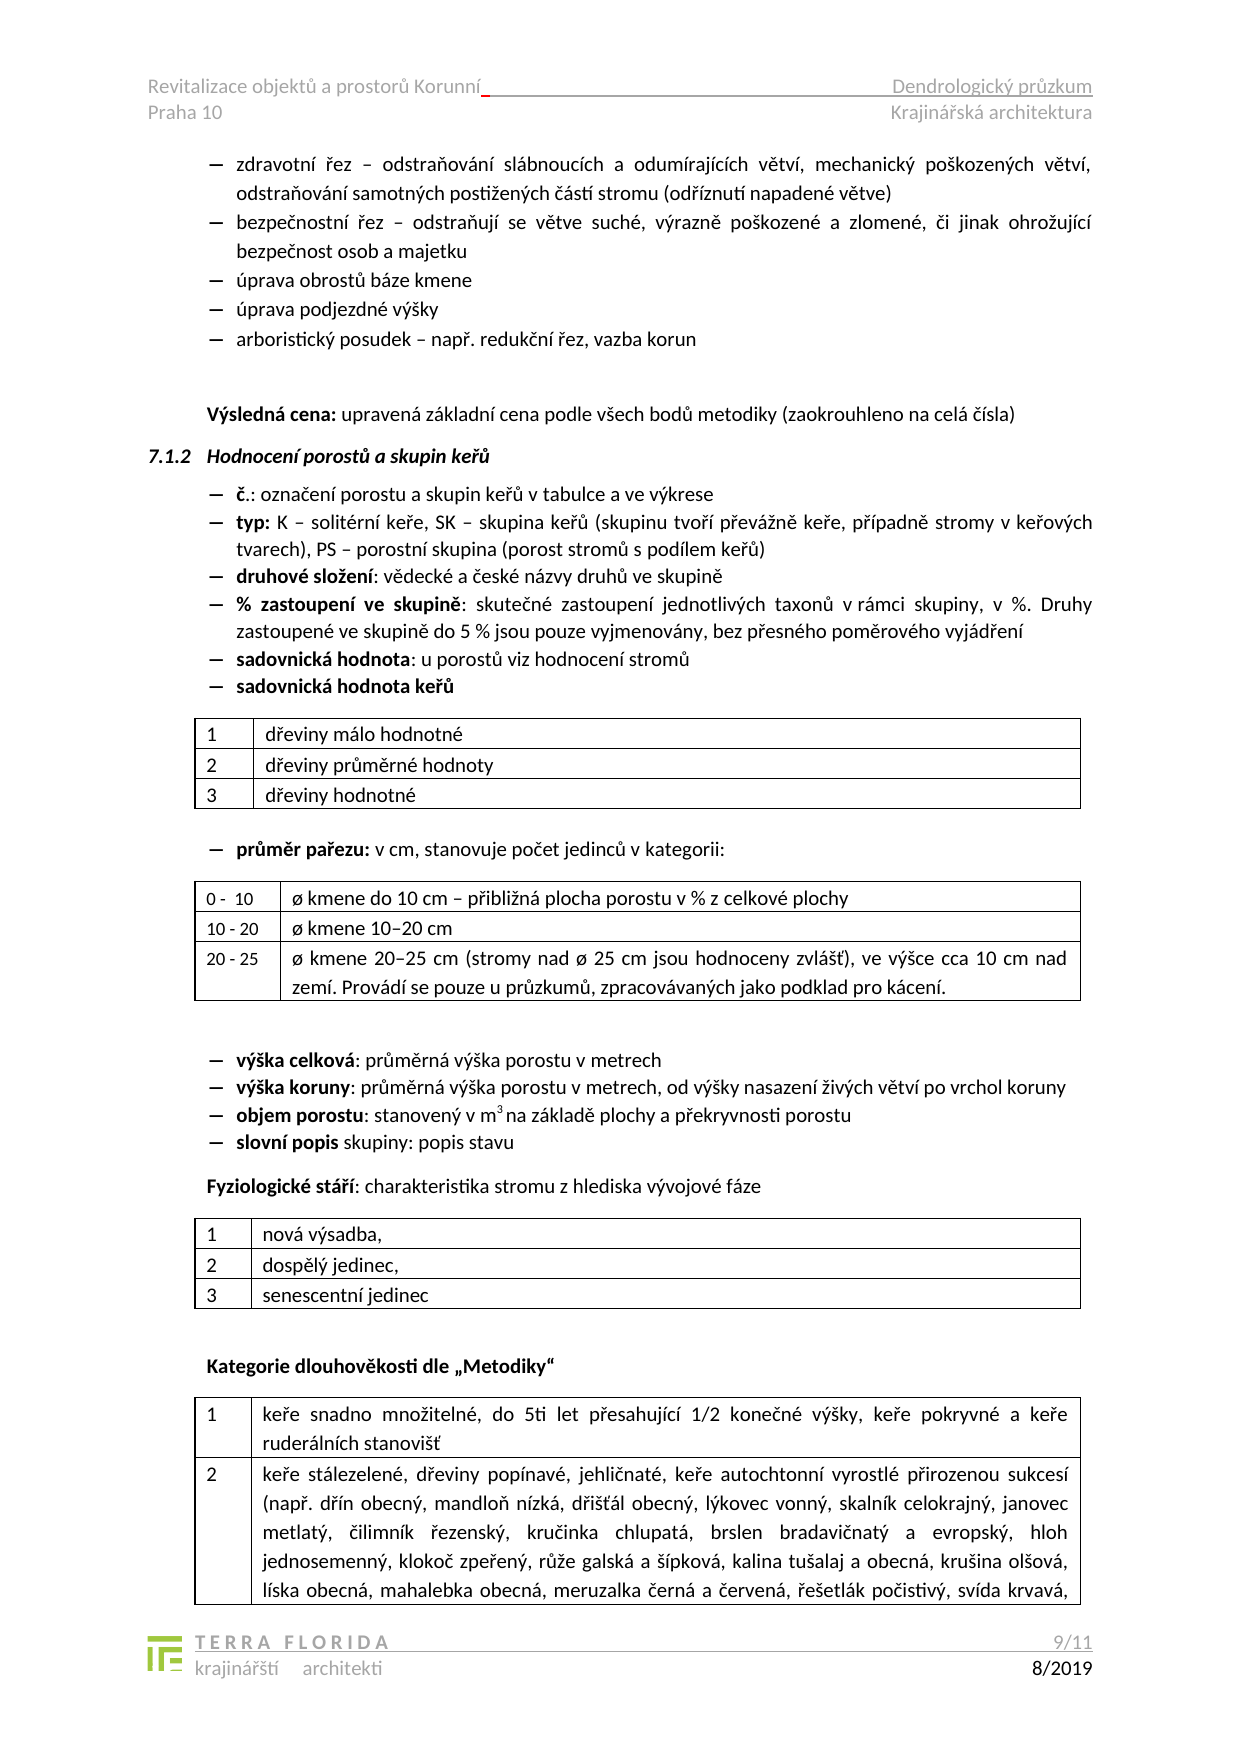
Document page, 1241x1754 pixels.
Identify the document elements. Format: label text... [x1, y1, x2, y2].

list úprava podjezdné výšky [207, 293, 1093, 323]
table_cell dospělý jedinec, [252, 1249, 1080, 1278]
table_cell ø kmene 20–25 cm (stromy nad ø 25 cm jsou hodnoceny zvlášť), ve výšce cca 10 cm nad zemí. Provádí se pouze u průzkumů, zpracovávaných jako podklad pro kácení. [281, 942, 1080, 1000]
list sadovnická hodnota: u porostů viz hodnocení stromů [207, 646, 1093, 671]
table_header 1 [196, 719, 253, 748]
table_header dřeviny málo hodnotné [254, 719, 1080, 748]
text Fyziologické stáří: charakteristika stromu z hlediska vývojové fáze [207, 1173, 1093, 1199]
table_cell 2 [196, 1458, 251, 1603]
text Výsledná cena: upravená základní cena podle všech bodů metodiky (zaokrouhleno na celá čísla) [207, 398, 1093, 427]
table_header 1 [196, 1398, 251, 1457]
table_cell 3 [196, 1279, 251, 1308]
list arboristický posudek – např. redukční řez, vazba korun [207, 323, 1093, 352]
list výška celková: průměrná výška porostu v metrech [207, 1047, 1093, 1073]
list sadovnická hodnota keřů [207, 673, 1093, 699]
table_header 1 [196, 1219, 251, 1248]
table_cell 20 - 25 [196, 942, 280, 1000]
list slovní popis skupiny: popis stavu [207, 1129, 1093, 1155]
table_cell dřeviny hodnotné [254, 779, 1080, 808]
table_header nová výsadba, [252, 1219, 1080, 1248]
picture [147, 1636, 182, 1671]
list objem porostu: stanovený v m3 na základě plochy a překryvnosti porostu [207, 1102, 1093, 1127]
list zdravotní řez – odstraňování slábnoucích a odumírajících větví, mechanický poškozených větví, odstraňování samotných postižených částí stromu (odříznutí napadené větve) [207, 148, 1093, 206]
list bezpečnostní řez – odstraňují se větve suché, výrazně poškozené a zlomené, či jinak ohrožující bezpečnost osob a majetku [207, 206, 1093, 264]
table_header ø kmene do 10 cm – přibližná plocha porostu v % z celkové plochy [281, 882, 1080, 911]
list průměr pařezu: v cm, stanovuje počet jedinců v kategorii: [207, 836, 1093, 862]
list úprava obrostů báze kmene [207, 264, 1093, 293]
table_cell 2 [196, 1249, 251, 1278]
table_cell senescentní jedinec [252, 1279, 1080, 1308]
list č.: označení porostu a skupin keřů v tabulce a ve výkrese [207, 482, 1093, 507]
table_header 0 - 10 [196, 882, 280, 911]
table_cell ø kmene 10–20 cm [281, 912, 1080, 941]
list % zastoupení ve skupině: skutečné zastoupení jednotlivých taxonů v rámci skupiny, v %. Druhy zastoupené ve skupině do 5 % jsou pouze vyjmenovány, bez přesného poměrového vyjádření [207, 591, 1093, 644]
subtitle Hodnocení porostů a skupin keřů [148, 443, 1093, 469]
table_cell 3 [196, 779, 253, 808]
table_cell 2 [196, 749, 253, 778]
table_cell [252, 1458, 1080, 1603]
list druhové složení: vědecké a české názvy druhů ve skupině [207, 564, 1093, 589]
table_header keře snadno množitelné, do 5ti let přesahující 1/2 konečné výšky, keře pokryvné a keře ruderálních stanovišť [252, 1398, 1080, 1457]
text Kategorie dlouhověkosti dle „Metodiky“ [207, 1353, 1093, 1379]
table_cell 10 - 20 [196, 912, 280, 941]
table_cell dřeviny průměrné hodnoty [254, 749, 1080, 778]
list typ: K – solitérní keře, SK – skupina keřů (skupinu tvoří převážně keře, případně stromy v keřových tvarech), PS – porostní skupina (porost stromů s podílem keřů) [207, 509, 1093, 562]
list výška koruny: průměrná výška porostu v metrech, od výšky nasazení živých větví po vrchol koruny [207, 1074, 1093, 1100]
